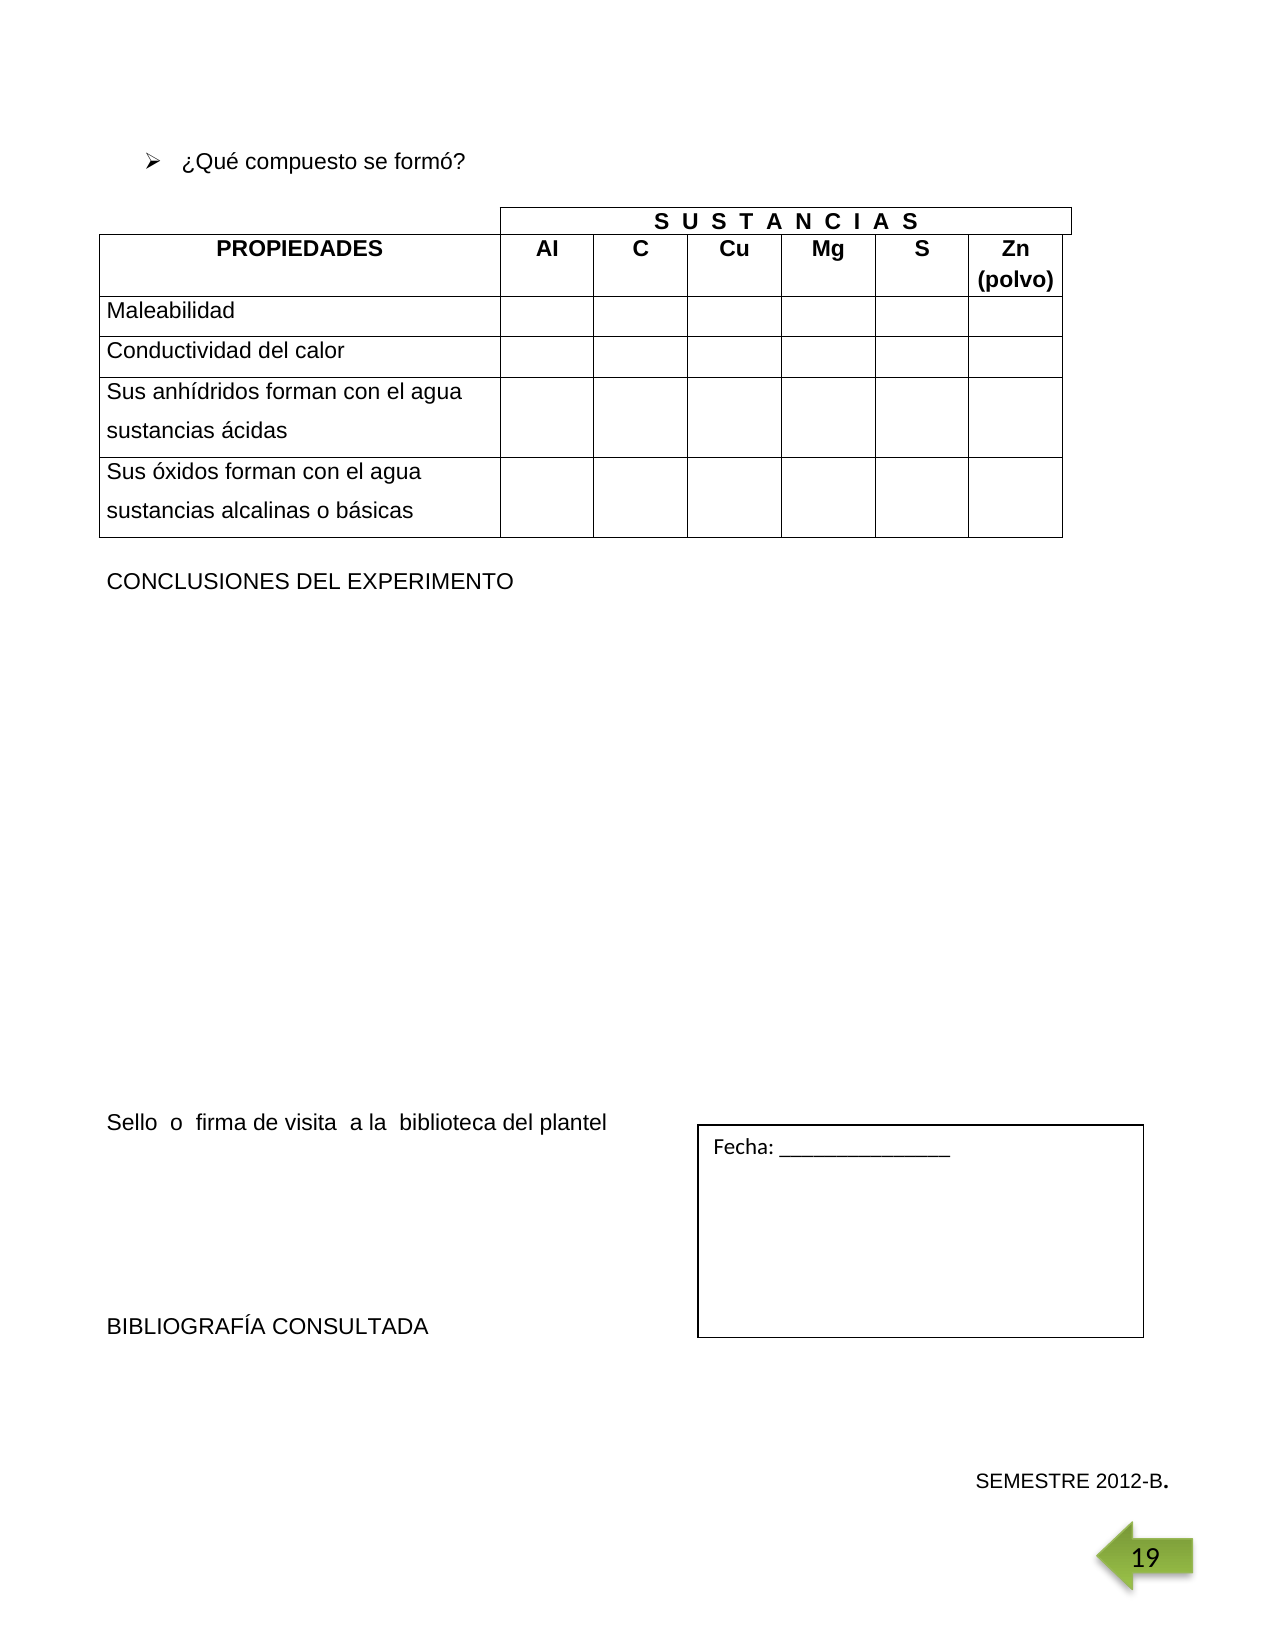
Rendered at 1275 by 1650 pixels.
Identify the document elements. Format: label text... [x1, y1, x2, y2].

table_cell AI [501, 235, 593, 296]
table_cell [501, 497, 593, 537]
table_cell [501, 378, 593, 417]
table_cell Zn (polvo) [969, 235, 1062, 296]
text SEMESTRE 2012-B. [106, 1466, 1169, 1494]
table_cell [782, 458, 875, 497]
table_cell [688, 458, 781, 497]
table_cell [782, 417, 875, 457]
table_cell C [594, 235, 687, 296]
table_cell sustancias ácidas [100, 417, 500, 457]
table_cell [594, 497, 687, 537]
table_cell Sus anhídridos forman con el agua [100, 378, 500, 417]
table_cell [501, 337, 593, 377]
table_cell Conductividad del calor [100, 337, 500, 377]
table_cell sustancias alcalinas o básicas [100, 497, 500, 537]
table_cell [782, 497, 875, 537]
table_cell [876, 378, 968, 417]
table_cell [688, 378, 781, 417]
table_cell [876, 497, 968, 537]
table_cell [501, 458, 593, 497]
table_cell PROPIEDADES [100, 235, 500, 296]
table_cell [688, 497, 781, 537]
table_cell [969, 497, 1062, 537]
table_cell [501, 297, 593, 336]
table_cell [876, 337, 968, 377]
table_cell [782, 297, 875, 336]
text BIBLIOGRAFÍA CONSULTADA [106, 1313, 1169, 1339]
table_cell [782, 337, 875, 377]
list ¿Qué compuesto se formó? [144, 148, 1169, 175]
table_cell [969, 297, 1062, 336]
table_cell [688, 417, 781, 457]
table_cell [969, 458, 1062, 497]
table_cell [969, 337, 1062, 377]
table_cell Sus óxidos forman con el agua [100, 458, 500, 497]
table_cell [688, 297, 781, 336]
table_cell [594, 378, 687, 417]
table_cell Cu [688, 235, 781, 296]
table_cell [969, 417, 1062, 457]
table_cell [876, 417, 968, 457]
table_cell [594, 417, 687, 457]
table_cell [876, 297, 968, 336]
table_cell [594, 337, 687, 377]
table_cell [876, 458, 968, 497]
table_cell S [876, 235, 968, 296]
table_cell [594, 297, 687, 336]
table_cell [782, 378, 875, 417]
table_cell [501, 417, 593, 457]
table_header S U S T A N C I A S [501, 208, 1071, 234]
table_cell Mg [782, 235, 875, 296]
table_cell [969, 378, 1062, 417]
text CONCLUSIONES DEL EXPERIMENTO [106, 568, 1169, 594]
table_cell [594, 458, 687, 497]
text Sello o firma de visita a la biblioteca del plantel [106, 1109, 1169, 1135]
table_cell Maleabilidad [100, 297, 500, 336]
table_cell [688, 337, 781, 377]
